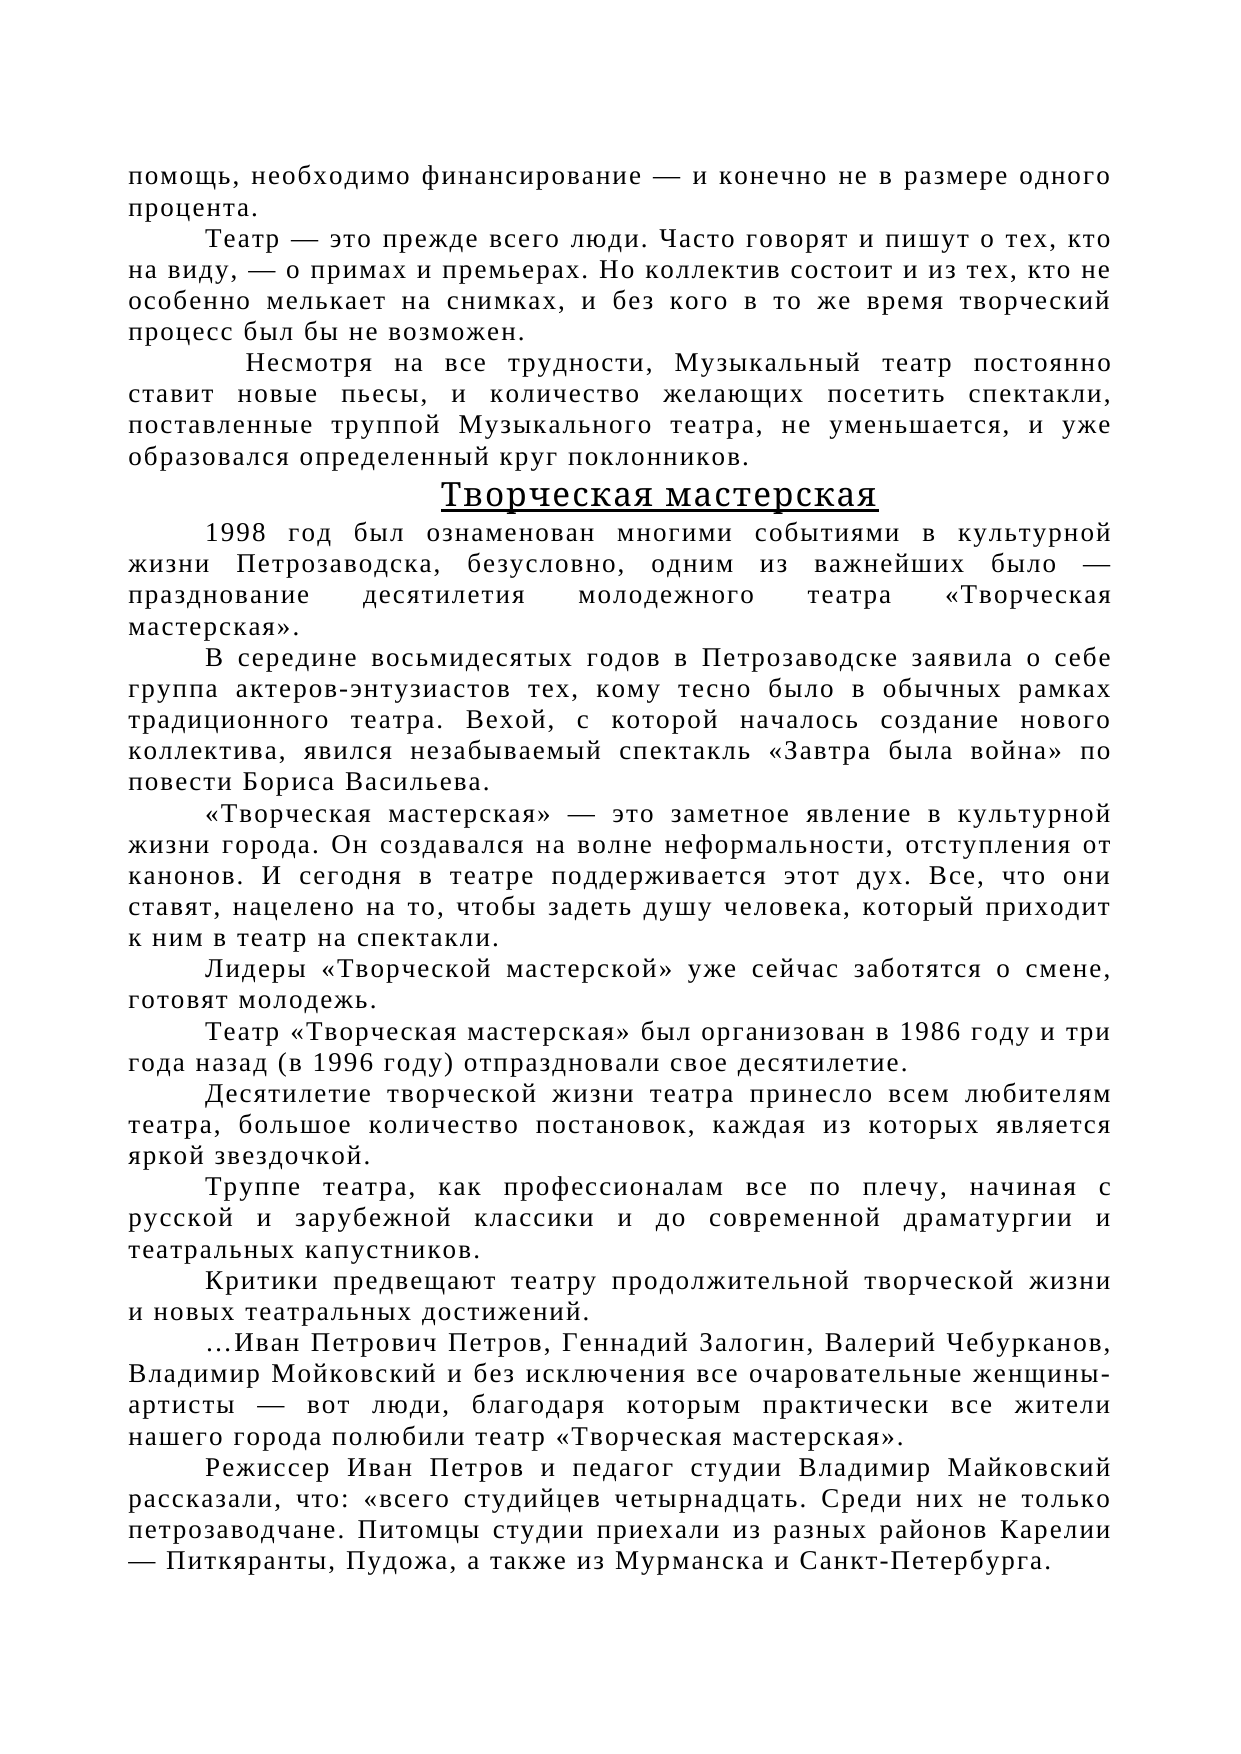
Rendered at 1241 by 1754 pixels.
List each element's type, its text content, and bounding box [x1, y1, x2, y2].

text В середине восьмидесятых годов в Петрозаводске заявила о себе группа актеров-энтузиастов тех, кому тесно было в обычных рамках традиционного театра. Вехой, с которой началось создание нового коллектива, явился незабываемый спектакль «Завтра была война» по повести Бориса Васильева. [128, 641, 1112, 797]
text «Творческая мастерская» — это заметное явление в культурной жизни города. Он создавался на волне неформальности, отступления от канонов. И сегодня в театре поддерживается этот дух. Все, что они ставят, нацелено на то, чтобы задеть душу человека, который приходит к ним в театр на спектакли. [128, 797, 1112, 952]
text 1998 год был ознаменован многими событиями в культурной жизни Петрозаводска, безусловно, одним из важнейших было — празднование десятилетия молодежного театра «Творческая мастерская». [128, 516, 1112, 641]
text Десятилетие творческой жизни театра принесло всем любителям театра, большое количество постановок, каждая из которых является яркой звездочкой. [128, 1077, 1112, 1170]
text Лидеры «Творческой мастерской» уже сейчас заботятся о смене, готовят молодежь. [128, 952, 1112, 1015]
text …Иван Петрович Петров, Геннадий Залогин, Валерий Чебурканов, Владимир Мойковский и без исключения все очаровательные женщины-артисты — вот люди, благодаря которым практически все жители нашего города полюбили театр «Творческая мастерская». [128, 1326, 1112, 1451]
text Критики предвещают театру продолжительной творческой жизни и новых театральных достижений. [128, 1264, 1112, 1326]
text Театр «Творческая мастерская» был организован в 1986 году и три года назад (в 1996 году) отпраздновали свое десятилетие. [128, 1015, 1112, 1077]
text Режиссер Иван Петров и педагог студии Владимир Майковский рассказали, что: «всего студийцев четырнадцать. Среди них не только петрозаводчане. Питомцы студии приехали из разных районов Карелии — Питкяранты, Пудожа, а также из Мурманска и Санкт-Петербурга. [128, 1451, 1112, 1575]
text Театр — это прежде всего люди. Часто говорят и пишут о тех, кто на виду, — о примах и премьерах. Но коллектив состоит и из тех, кто не особенно мелькает на снимках, и без кого в то же время творческий процесс был бы не возможен. [128, 222, 1112, 346]
text Творческая мастерская [128, 471, 1112, 516]
text Труппе театра, как профессионалам все по плечу, начиная с русской и зарубежной классики и до современной драматургии и театральных капустников. [128, 1170, 1112, 1264]
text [128, 159, 1112, 222]
text Несмотря на все трудности, Музыкальный театр постоянно ставит новые пьесы, и количество желающих посетить спектакли, поставленные труппой Музыкального театра, не уменьшается, и уже образовался определенный круг поклонников. [128, 346, 1112, 471]
